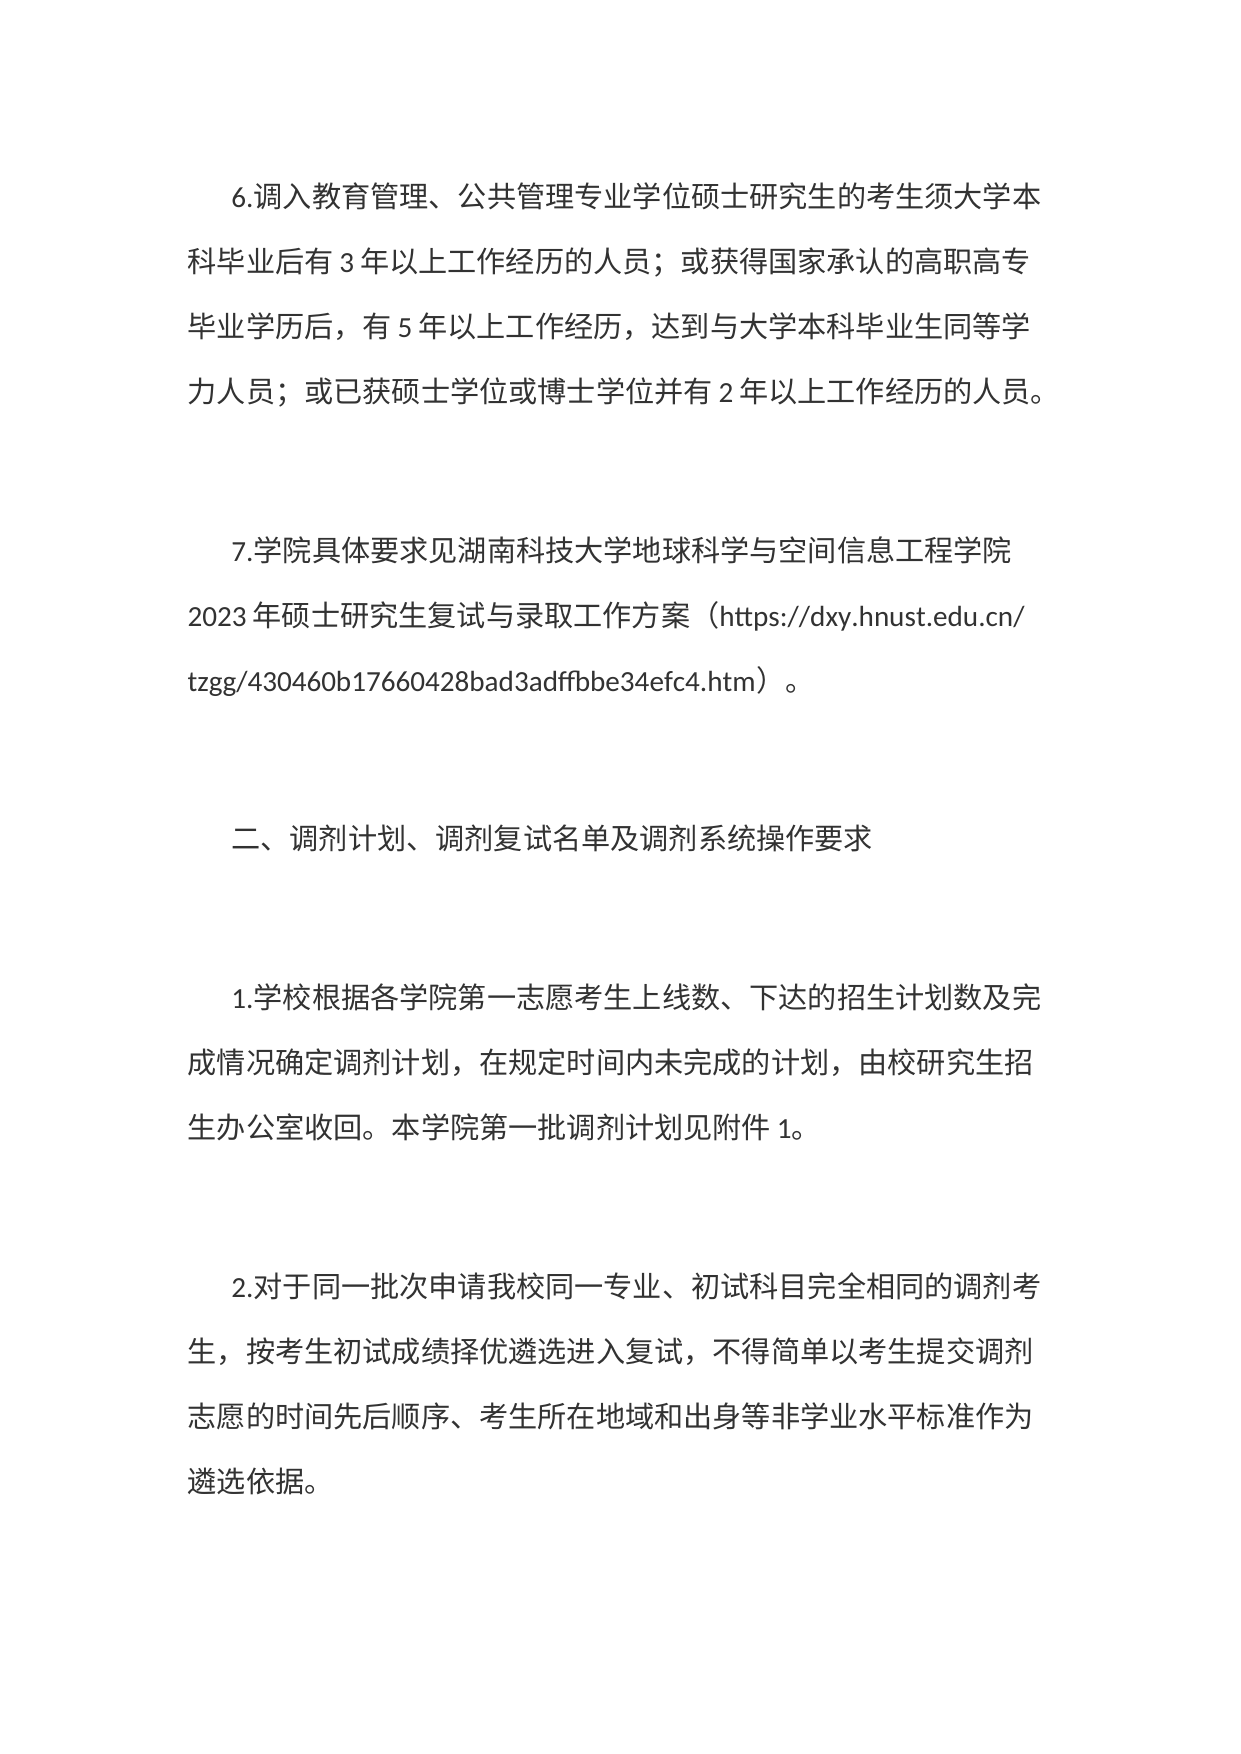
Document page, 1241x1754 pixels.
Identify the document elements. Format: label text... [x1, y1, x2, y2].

text 7.学院具体要求见湖南科技大学地球科学与空间信息工程学院2023年硕士研究生复试与录取工作方案（https://dxy.hnust.edu.cn/tzgg/430460b17660428bad3adffbbe34efc4.htm）。 [187, 516, 1053, 711]
text 二、调剂计划、调剂复试名单及调剂系统操作要求 [187, 804, 1053, 869]
text 2.对于同一批次申请我校同一专业、初试科目完全相同的调剂考生，按考生初试成绩择优遴选进入复试，不得简单以考生提交调剂志愿的时间先后顺序、考生所在地域和出身等非学业水平标准作为遴选依据。 [187, 1252, 1053, 1512]
text 6.调入教育管理、公共管理专业学位硕士研究生的考生须大学本科毕业后有3年以上工作经历的人员；或获得国家承认的高职高专毕业学历后，有5年以上工作经历，达到与大学本科毕业生同等学力人员；或已获硕士学位或博士学位并有2年以上工作经历的人员。 [187, 162, 1053, 422]
text 1.学校根据各学院第一志愿考生上线数、下达的招生计划数及完成情况确定调剂计划，在规定时间内未完成的计划，由校研究生招生办公室收回。本学院第一批调剂计划见附件1。 [187, 963, 1053, 1158]
